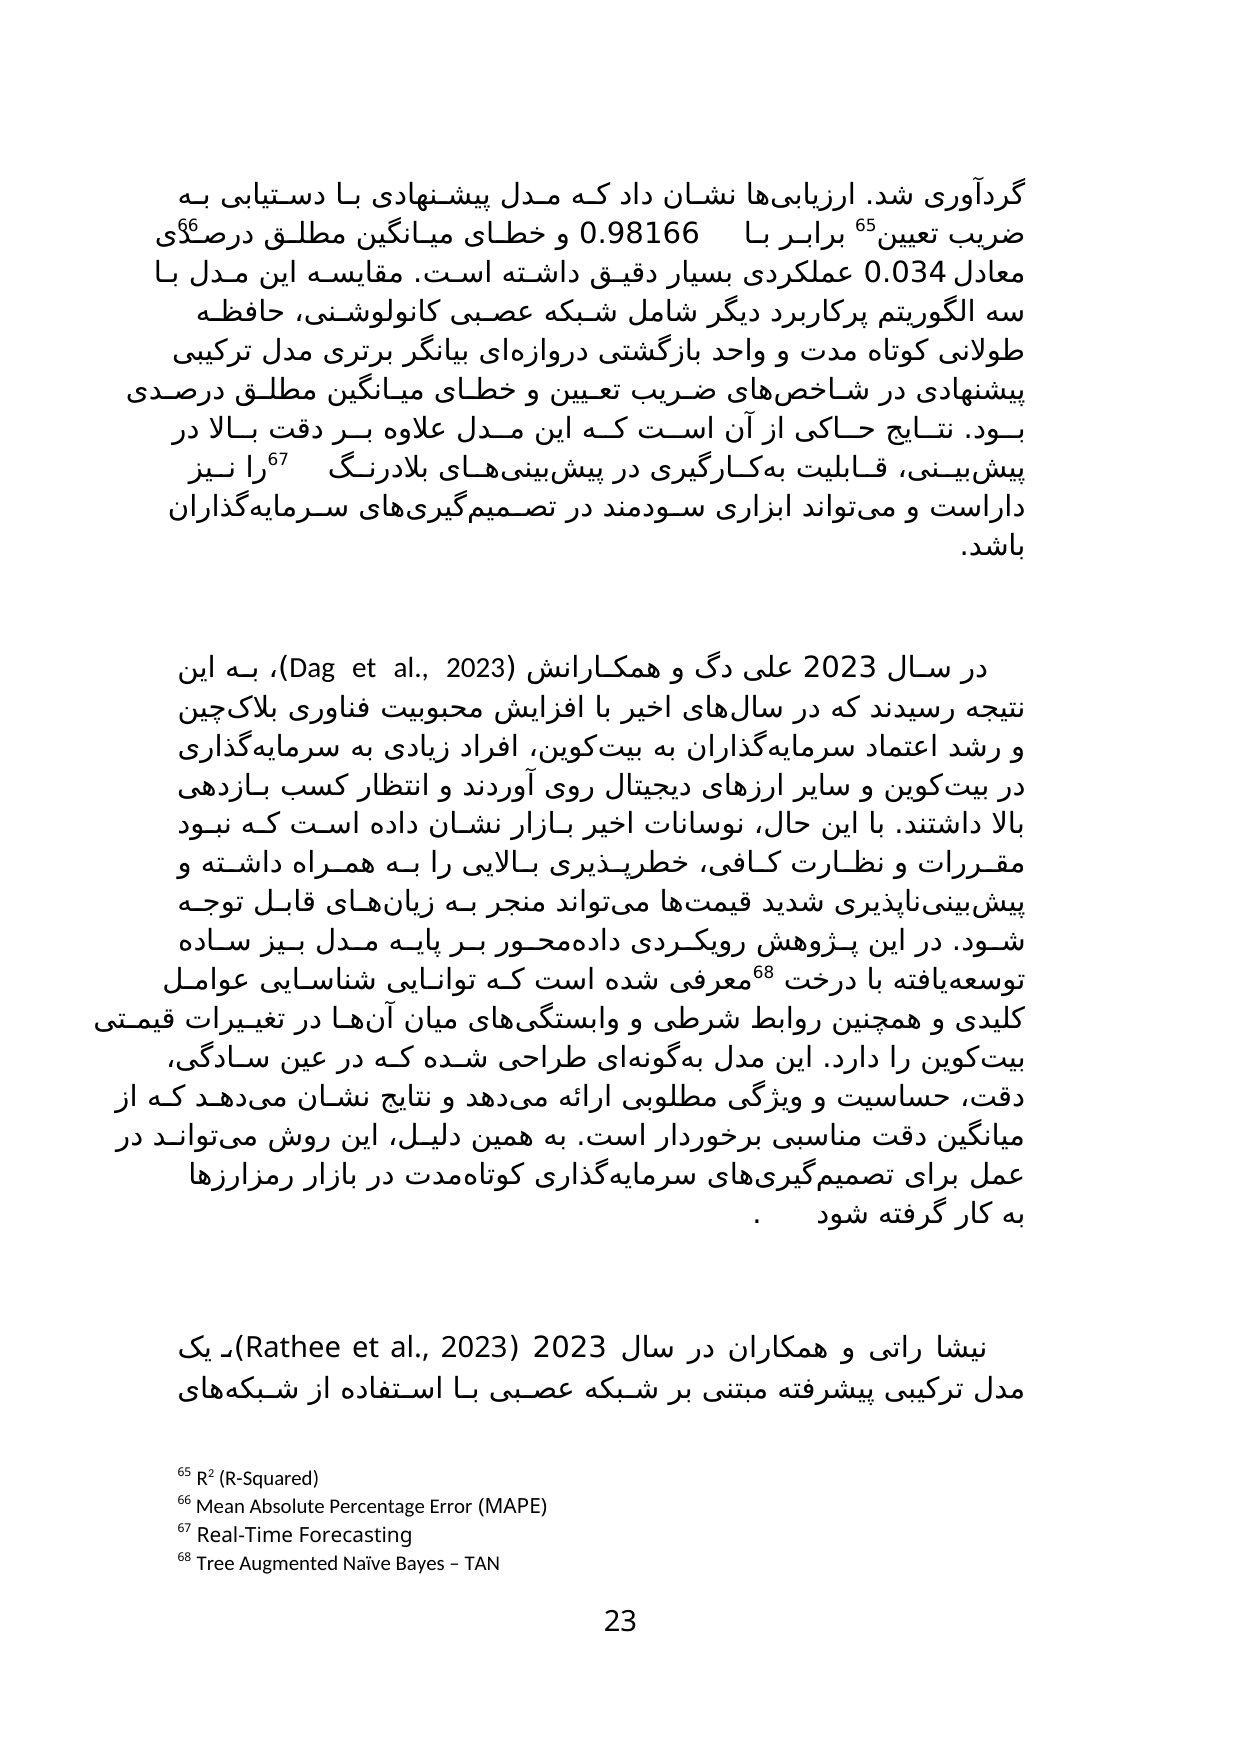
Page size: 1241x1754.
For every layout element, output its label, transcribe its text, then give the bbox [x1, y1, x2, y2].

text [177, 1326, 1026, 1405]
text در سال 2023 علی دگ و همکارانش (Dag et al., 2023)، به این نتیجه رسیدند که در سال‌های اخیر با افزایش محبوبیت فناوری بلاک‌چین و رشد اعتماد سرمایه‌گذاران به بیت‌کوین، افراد زیادی به سرمایه‌گذاری در بیت‌کوین و سایر ارزهای دیجیتال روی آوردند و انتظار کسب بازدهی بالا داشتند. با این حال، نوسانات اخیر بازار نشان داده است که نبود مقررات و نظارت کافی، خطرپذیری بالایی را به همراه داشته و پیش‌بینی‌ناپذیری شدید قیمت‌ها می‌تواند منجر به زیان‌های قابل توجه شود. در این پژوهش رویکردی داده‌محور بر پایه مدل بیز ساده توسعه‌یافته با درخت معرفی شده است که توانایی شناسایی عوامل کلیدی و همچنین روابط شرطی و وابستگی‌های میان آن‌ها در تغییرات قیمتی بیت‌کوین را دارد. این مدل به‌گونه‌ای طراحی شده که در عین سادگی، دقت، حساسیت و ویژگی مطلوبی ارائه می‌دهد و نتایج نشان می‌دهد که از میانگین دقت مناسبی برخوردار است. به همین دلیل، این روش می‌تواند در عمل برای تصمیم‌گیری‌های سرمایه‌گذاری کوتاه‌مدت در بازار رمزارزها به کار گرفته شود. [177, 649, 1026, 1230]
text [177, 177, 1026, 562]
